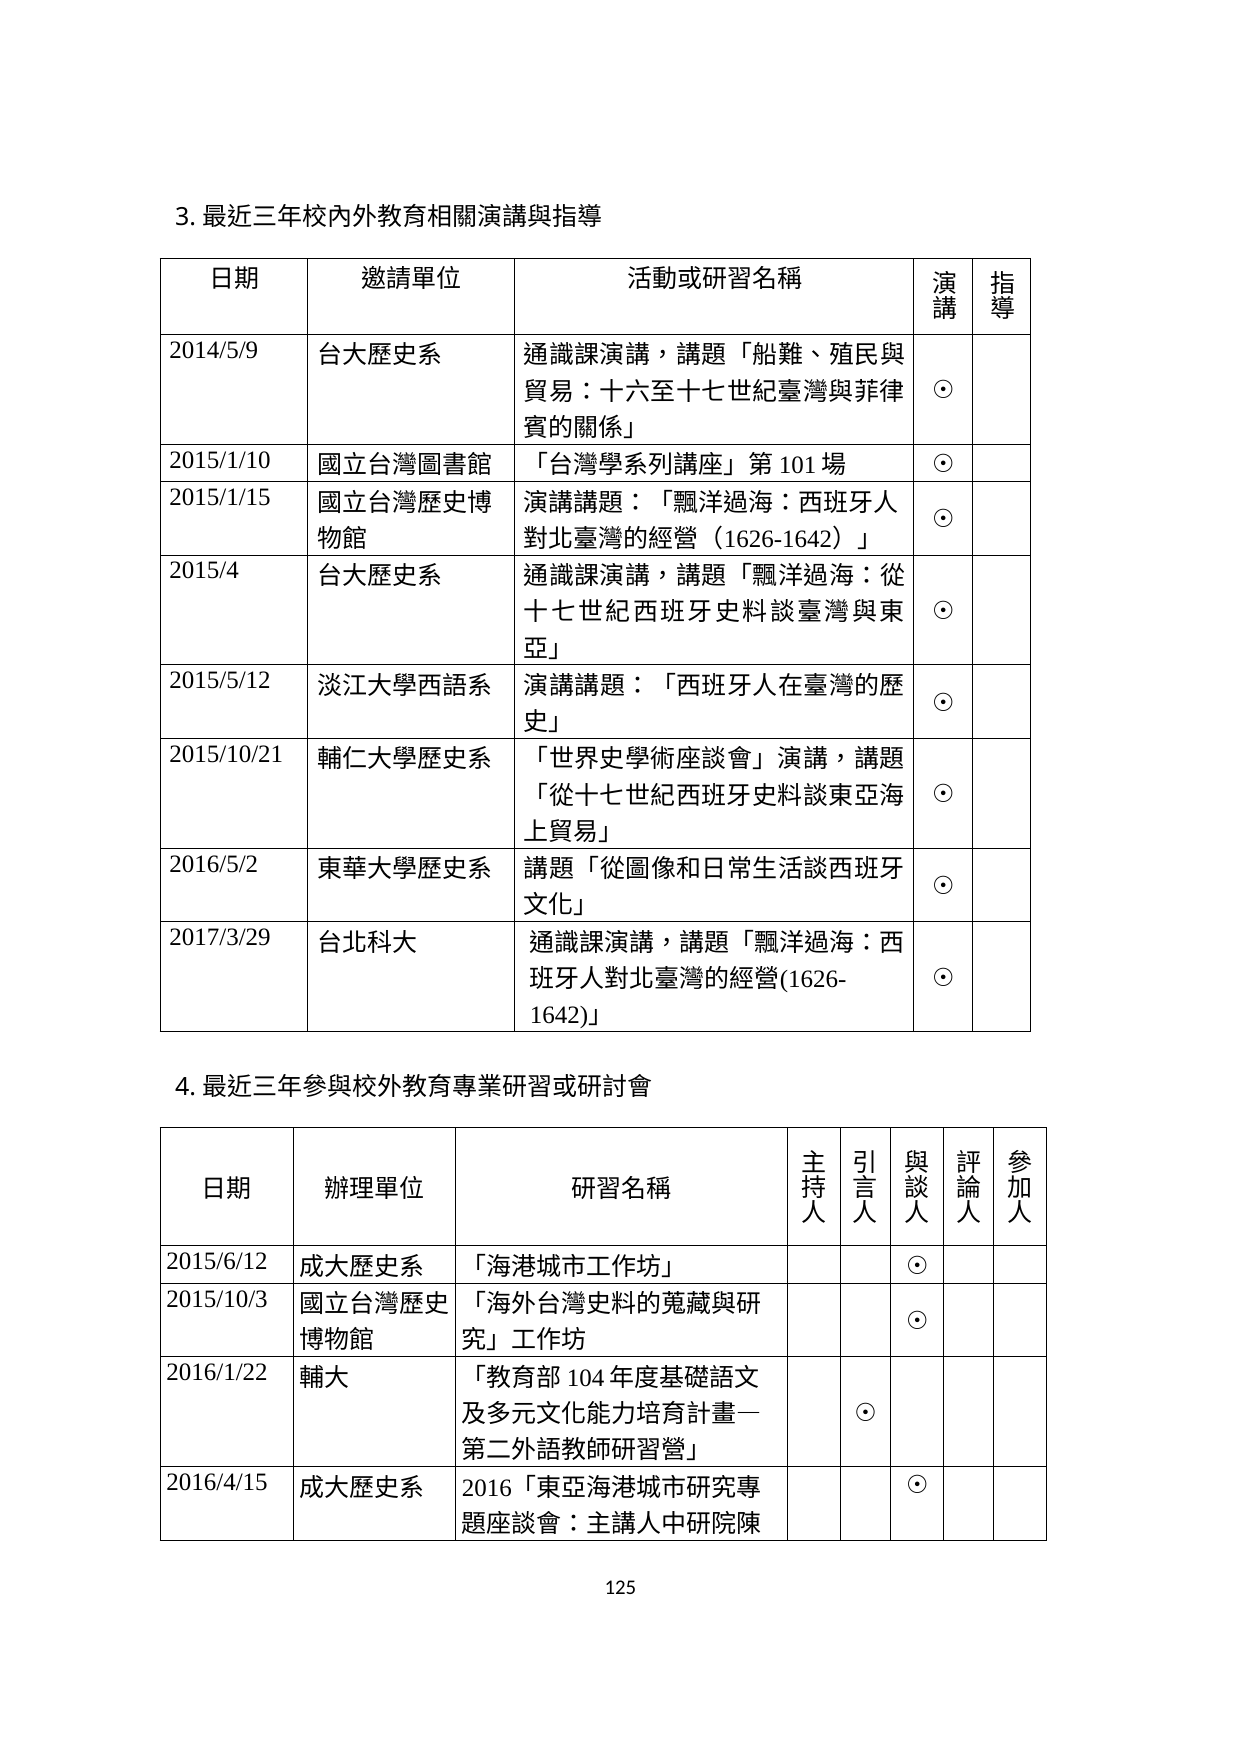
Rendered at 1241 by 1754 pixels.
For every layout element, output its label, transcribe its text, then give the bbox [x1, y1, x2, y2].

table_header 邀請單位 [308, 259, 514, 334]
table_cell 國立台灣歷史博物館 [308, 482, 514, 554]
table_cell 「海港城市工作坊」 [456, 1246, 787, 1283]
table_cell ☉ [891, 1284, 943, 1356]
table_header 主持人 [788, 1128, 840, 1245]
table_cell 2015/1/10 [161, 445, 307, 481]
table_header 辦理單位 [294, 1128, 455, 1245]
table_cell 成大歷史系 [294, 1246, 455, 1283]
table_cell 2015/4 [161, 556, 307, 664]
table_cell [973, 335, 1030, 444]
table_cell [973, 849, 1030, 921]
table_cell 「海外台灣史料的蒐藏與研究」工作坊 [456, 1284, 787, 1356]
table_cell ☉ [914, 335, 972, 444]
table_header 演講 [914, 259, 972, 334]
text 3. 最近三年校內外教育相關演講與指導 [175, 197, 1065, 233]
table_cell 「世界史學術座談會」演講，講題「從十七世紀西班牙史料談東亞海上貿易」 [515, 739, 913, 848]
table_cell ☉ [914, 445, 972, 481]
table_cell [944, 1284, 993, 1356]
table_cell 成大歷史系 [294, 1467, 455, 1539]
table_cell [994, 1284, 1046, 1356]
table_cell ☉ [914, 739, 972, 848]
table_cell ☉ [914, 922, 972, 1031]
table_header 與談人 [891, 1128, 943, 1245]
table_cell 2016/5/2 [161, 849, 307, 921]
table_cell 台北科大 [308, 922, 514, 1031]
table_cell [891, 1357, 943, 1466]
table_cell [841, 1246, 890, 1283]
table_cell 淡江大學西語系 [308, 665, 514, 738]
table_header 活動或研習名稱 [515, 259, 913, 334]
table_cell 台大歷史系 [308, 335, 514, 444]
table_header 參加人 [994, 1128, 1046, 1245]
table_cell ☉ [914, 556, 972, 664]
table_cell 2015/1/15 [161, 482, 307, 554]
table_header 日期 [161, 259, 307, 334]
table_cell 2016/4/15 [161, 1467, 293, 1539]
table_cell [788, 1284, 840, 1356]
table_cell [973, 482, 1030, 554]
table_cell [994, 1246, 1046, 1283]
table_cell ☉ [914, 482, 972, 554]
table_cell 演講講題：「飄洋過海：西班牙人對北臺灣的經營（1626-1642）」 [515, 482, 913, 554]
table_cell [994, 1467, 1046, 1539]
table_cell 國立台灣歷史博物館 [294, 1284, 455, 1356]
table_cell 2015/6/12 [161, 1246, 293, 1283]
table_cell [994, 1357, 1046, 1466]
table_cell [973, 556, 1030, 664]
table_cell [973, 665, 1030, 738]
table_cell 2017/3/29 [161, 922, 307, 1031]
table_header 引言人 [841, 1128, 890, 1245]
table_cell 2014/5/9 [161, 335, 307, 444]
table_cell ☉ [841, 1357, 890, 1466]
table_cell 2015/10/21 [161, 739, 307, 848]
table_cell 講題「從圖像和日常生活談西班牙文化」 [515, 849, 913, 921]
table_cell [944, 1246, 993, 1283]
table_cell 通識課演講，講題「飄洋過海：從十七世紀西班牙史料談臺灣與東亞」 [515, 556, 913, 664]
table_cell 通識課演講，講題「飄洋過海：西班牙人對北臺灣的經營(1626-1642)」 [515, 922, 913, 1031]
table_cell [973, 739, 1030, 848]
table_cell [973, 445, 1030, 481]
table_cell [973, 922, 1030, 1031]
table_cell [841, 1284, 890, 1356]
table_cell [456, 1467, 787, 1539]
table_header 評論人 [944, 1128, 993, 1245]
table_cell 輔大 [294, 1357, 455, 1466]
table_header 日期 [161, 1128, 293, 1245]
table_cell [788, 1467, 840, 1539]
table_cell 「教育部104年度基礎語文及多元文化能力培育計畫—第二外語教師研習營」 [456, 1357, 787, 1466]
table_cell ☉ [891, 1467, 943, 1539]
table_cell 東華大學歷史系 [308, 849, 514, 921]
table_cell [944, 1467, 993, 1539]
table_cell 2015/10/3 [161, 1284, 293, 1356]
table_cell [788, 1357, 840, 1466]
text 4. 最近三年參與校外教育專業研習或研討會 [175, 1066, 1065, 1102]
table_cell 輔仁大學歷史系 [308, 739, 514, 848]
table_cell 2015/5/12 [161, 665, 307, 738]
table_cell ☉ [914, 849, 972, 921]
table_header 指導 [973, 259, 1030, 334]
table_cell 通識課演講，講題「船難、殖民與貿易：十六至十七世紀臺灣與菲律賓的關係」 [515, 335, 913, 444]
table_header 研習名稱 [456, 1128, 787, 1245]
table_cell 演講講題：「西班牙人在臺灣的歷史」 [515, 665, 913, 738]
table_cell 2016/1/22 [161, 1357, 293, 1466]
table_cell ☉ [914, 665, 972, 738]
table_cell 台大歷史系 [308, 556, 514, 664]
table_cell [788, 1246, 840, 1283]
table_cell ☉ [891, 1246, 943, 1283]
table_cell [944, 1357, 993, 1466]
table_cell 國立台灣圖書館 [308, 445, 514, 481]
table_cell 「台灣學系列講座」第101場 [515, 445, 913, 481]
table_cell [841, 1467, 890, 1539]
